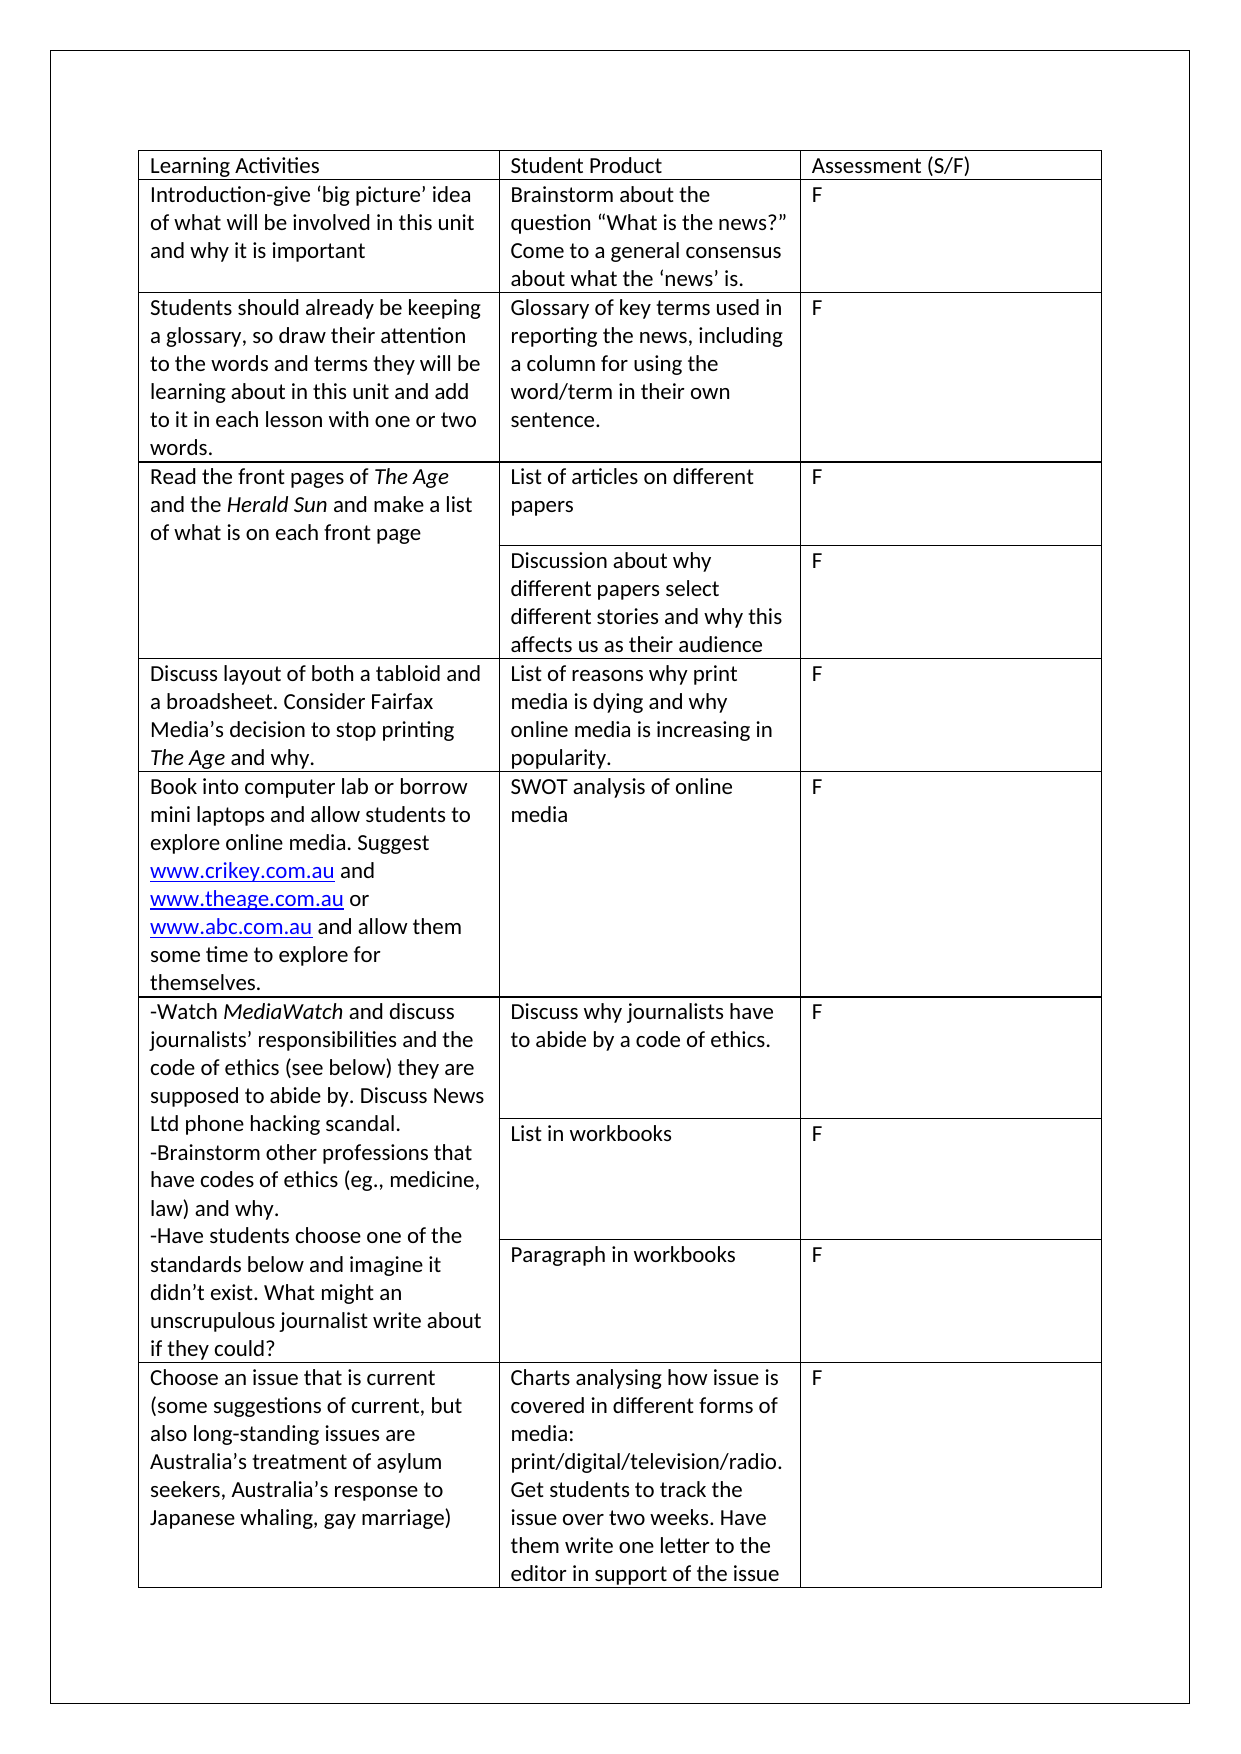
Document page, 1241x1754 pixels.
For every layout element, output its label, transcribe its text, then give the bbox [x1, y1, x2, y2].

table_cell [500, 1363, 800, 1587]
table_cell F [801, 463, 1101, 545]
table_cell -Watch MediaWatch and discuss journalists’ responsibilities and the code of ethics (see below) they are supposed to abide by. Discuss News Ltd phone hacking scandal. -Brainstorm other professions that have codes of ethics (eg., medicine, law) and why. -Have students choose one of the standards below and imagine it didn’t exist. What might an unscrupulous journalist write about if they could? [139, 998, 499, 1362]
table_cell F [801, 998, 1101, 1118]
table_cell F [801, 659, 1101, 771]
table_cell List of articles on different papers [500, 463, 800, 545]
table_cell F [801, 293, 1101, 461]
table_cell SWOT analysis of online media [500, 772, 800, 996]
table_cell F [801, 772, 1101, 996]
table_cell F [801, 546, 1101, 658]
table_cell Introduction-give ‘big picture’ idea of what will be involved in this unit and why it is important [139, 180, 499, 292]
table_cell F [801, 1240, 1101, 1362]
table_cell Book into computer lab or borrow mini laptops and allow students to explore online media. Suggest www.crikey.com.au and www.theage.com.au or www.abc.com.au and allow them some time to explore for themselves. [139, 772, 499, 996]
table_cell List of reasons why print media is dying and why online media is increasing in popularity. [500, 659, 800, 771]
table_cell Read the front pages of The Age and the Herald Sun and make a list of what is on each front page [139, 463, 499, 658]
table_cell Discuss layout of both a tabloid and a broadsheet. Consider Fairfax Media’s decision to stop printing The Age and why. [139, 659, 499, 771]
table_cell F [801, 1119, 1101, 1239]
table_cell Discussion about why different papers select different stories and why this affects us as their audience [500, 546, 800, 658]
table_cell Glossary of key terms used in reporting the news, including a column for using the word/term in their own sentence. [500, 293, 800, 461]
table_cell Students should already be keeping a glossary, so draw their attention to the words and terms they will be learning about in this unit and add to it in each lesson with one or two words. [139, 293, 499, 461]
table_header Learning Activities [139, 151, 499, 179]
table_cell F [801, 1363, 1101, 1587]
table_header Student Product [500, 151, 800, 179]
table_cell Discuss why journalists have to abide by a code of ethics. [500, 998, 800, 1118]
table_cell F [801, 180, 1101, 292]
table_cell List in workbooks [500, 1119, 800, 1239]
table_header Assessment (S/F) [801, 151, 1101, 179]
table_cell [139, 1363, 499, 1587]
table_cell Brainstorm about the question “What is the news?” Come to a general consensus about what the ‘news’ is. [500, 180, 800, 292]
table_cell Paragraph in workbooks [500, 1240, 800, 1362]
